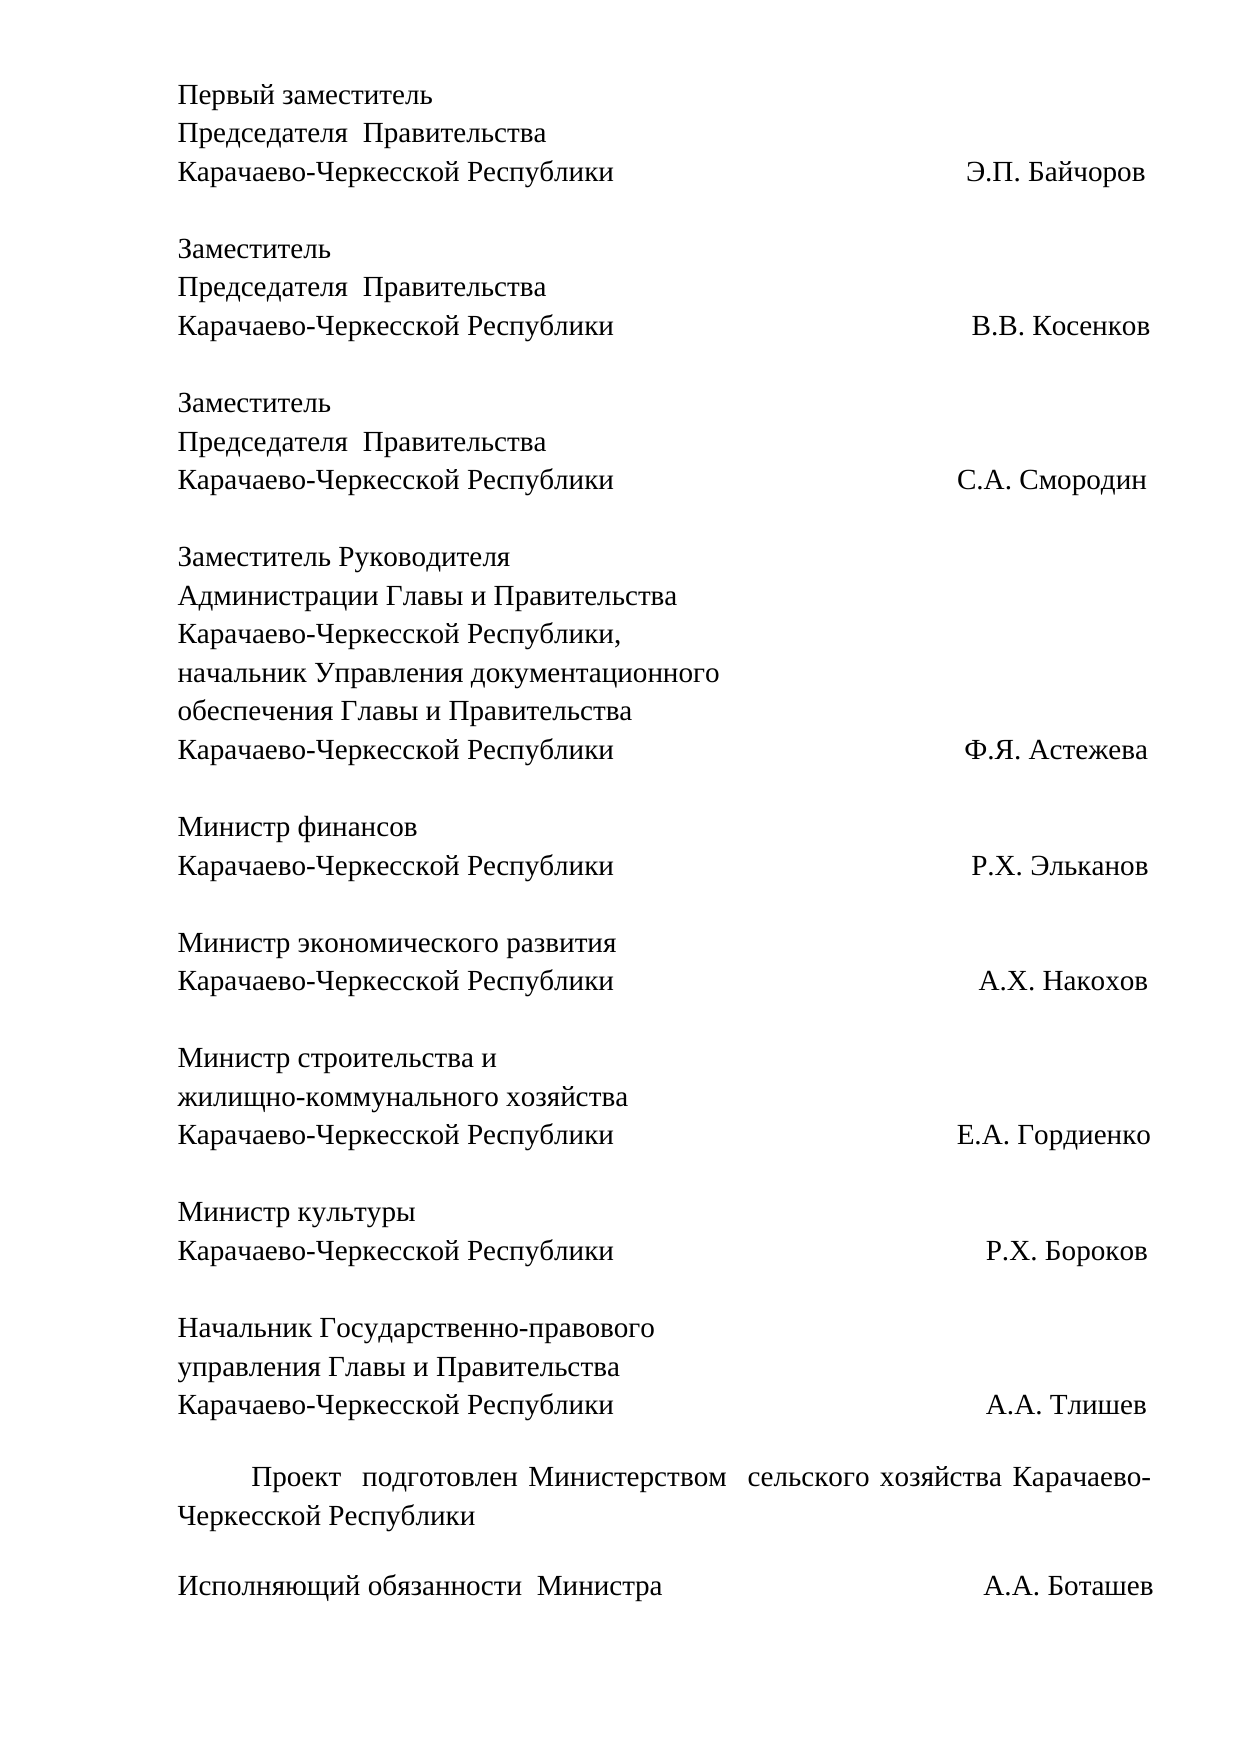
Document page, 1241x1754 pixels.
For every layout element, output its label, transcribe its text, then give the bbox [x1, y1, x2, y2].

text Карачаево-Черкесской Республики А.Х. Накохов [177, 963, 1152, 997]
text управления Главы и Правительства [177, 1349, 1152, 1382]
text Карачаево-Черкесской Республики Р.Х. Бороков [177, 1233, 1152, 1267]
text Карачаево-Черкесской Республики Е.А. Гордиенко [177, 1117, 1152, 1151]
text Карачаево-Черкесской Республики, [177, 616, 1152, 650]
text Председателя Правительства [177, 269, 1152, 303]
text Карачаево-Черкесской Республики С.А. Смородин [177, 462, 1152, 496]
text Карачаево-Черкесской Республики Р.Х. Эльканов [177, 848, 1152, 881]
text Заместитель Руководителя [177, 539, 1152, 573]
text Карачаево-Черкесской Республики Ф.Я. Астежева [177, 732, 1152, 766]
text Проект подготовлен Министерством сельского хозяйства Карачаево-Черкесской Республики [177, 1459, 1152, 1531]
text Председателя Правительства [177, 424, 1152, 457]
text Министр экономического развития [177, 925, 1152, 958]
text Администрации Главы и Правительства [177, 578, 1152, 611]
text начальник Управления документационного [177, 655, 1152, 688]
text Заместитель [177, 231, 1152, 264]
text Карачаево-Черкесской Республики В.В. Косенков [177, 308, 1152, 342]
text Исполняющий обязанности Министра А.А. Боташев [177, 1568, 1160, 1602]
text Министр культуры [177, 1194, 1152, 1228]
text жилищно-коммунального хозяйства [177, 1079, 1152, 1112]
text Карачаево-Черкесской Республики Э.П. Байчоров [177, 154, 1152, 187]
text Первый заместитель [177, 77, 1152, 110]
text Заместитель [177, 385, 1152, 419]
text обеспечения Главы и Правительства [177, 693, 1152, 727]
text Карачаево-Черкесской Республики А.А. Тлишев [177, 1387, 1152, 1421]
text Начальник Государственно-правового [177, 1310, 1152, 1344]
text Министр строительства и [177, 1040, 1152, 1074]
text Председателя Правительства [177, 115, 1152, 149]
text Министр финансов [177, 809, 1152, 843]
